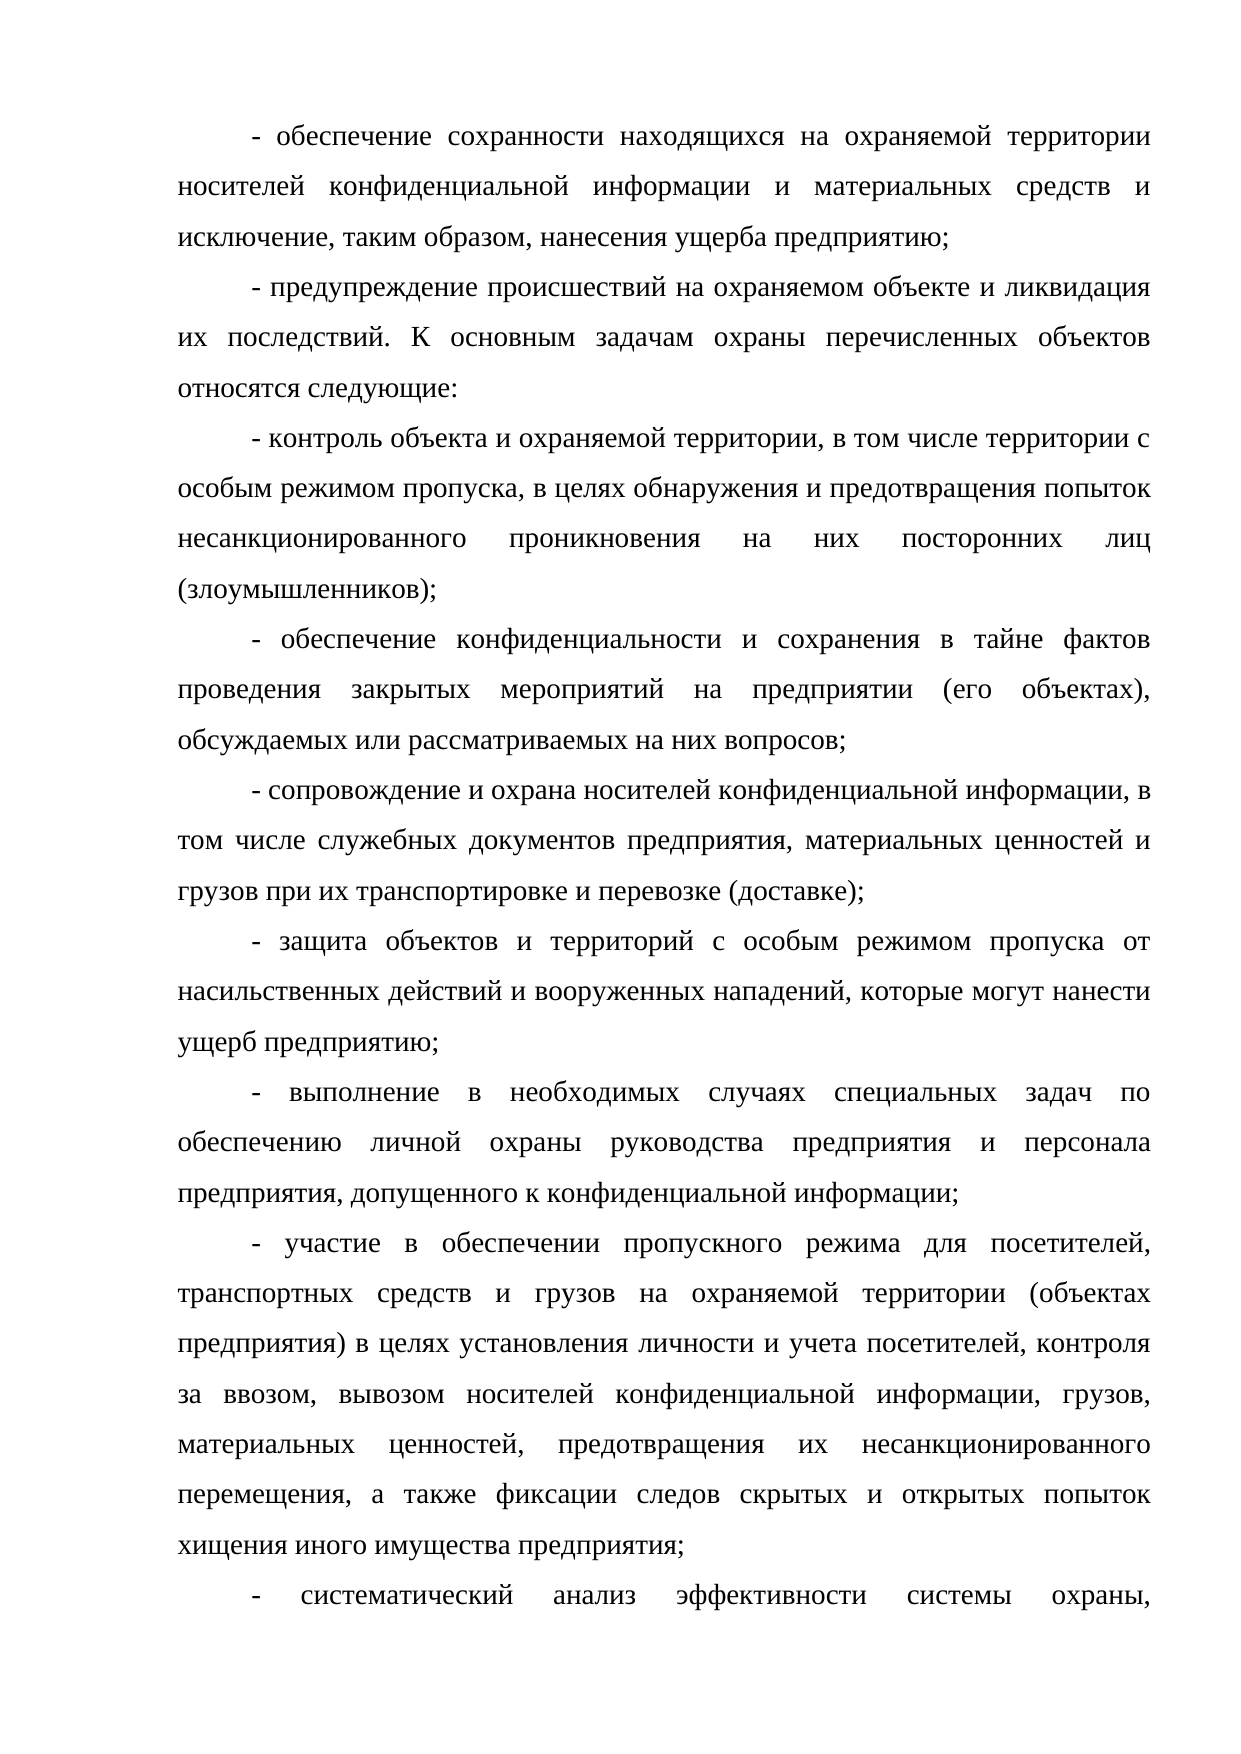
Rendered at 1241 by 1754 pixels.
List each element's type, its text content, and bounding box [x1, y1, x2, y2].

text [177, 1577, 1152, 1611]
text - обеспечение сохранности находящихся на охраняемой территории носителей конфиденциальной информации и материальных средств и исключение, таким образом, нанесения ущерба предприятию; [177, 118, 1152, 252]
text - защита объектов и территорий с особым режимом пропуска от насильственных действий и вооруженных нападений, которые могут нанести ущерб предприятию; [177, 923, 1152, 1057]
text - сопровождение и охрана носителей конфиденциальной информации, в том числе служебных документов предприятия, материальных ценностей и грузов при их транспортировке и перевозке (доставке); [177, 772, 1152, 906]
text - выполнение в необходимых случаях специальных задач по обеспечению личной охраны руководства предприятия и персонала предприятия, допущенного к конфиденциальной информации; [177, 1074, 1152, 1208]
text - контроль объекта и охраняемой территории, в том числе территории с особым режимом пропуска, в целях обнаружения и предотвращения попыток несанкционированного проникновения на них посторонних лиц (злоумышленников); [177, 420, 1152, 604]
text - участие в обеспечении пропускного режима для посетителей, транспортных средств и грузов на охраняемой территории (объектах предприятия) в целях установления личности и учета посетителей, контроля за ввозом, вывозом носителей конфиденциальной информации, грузов, материальных ценностей, предотвращения их несанкционированного перемещения, а также фиксации следов скрытых и открытых попыток хищения иного имущества предприятия; [177, 1225, 1152, 1560]
text - предупреждение происшествий на охраняемом объекте и ликвидация их последствий. К основным задачам охраны перечисленных объектов относятся следующие: [177, 269, 1152, 403]
text - обеспечение конфиденциальности и сохранения в тайне фактов проведения закрытых мероприятий на предприятии (его объектах), обсуждаемых или рассматриваемых на них вопросов; [177, 621, 1152, 755]
